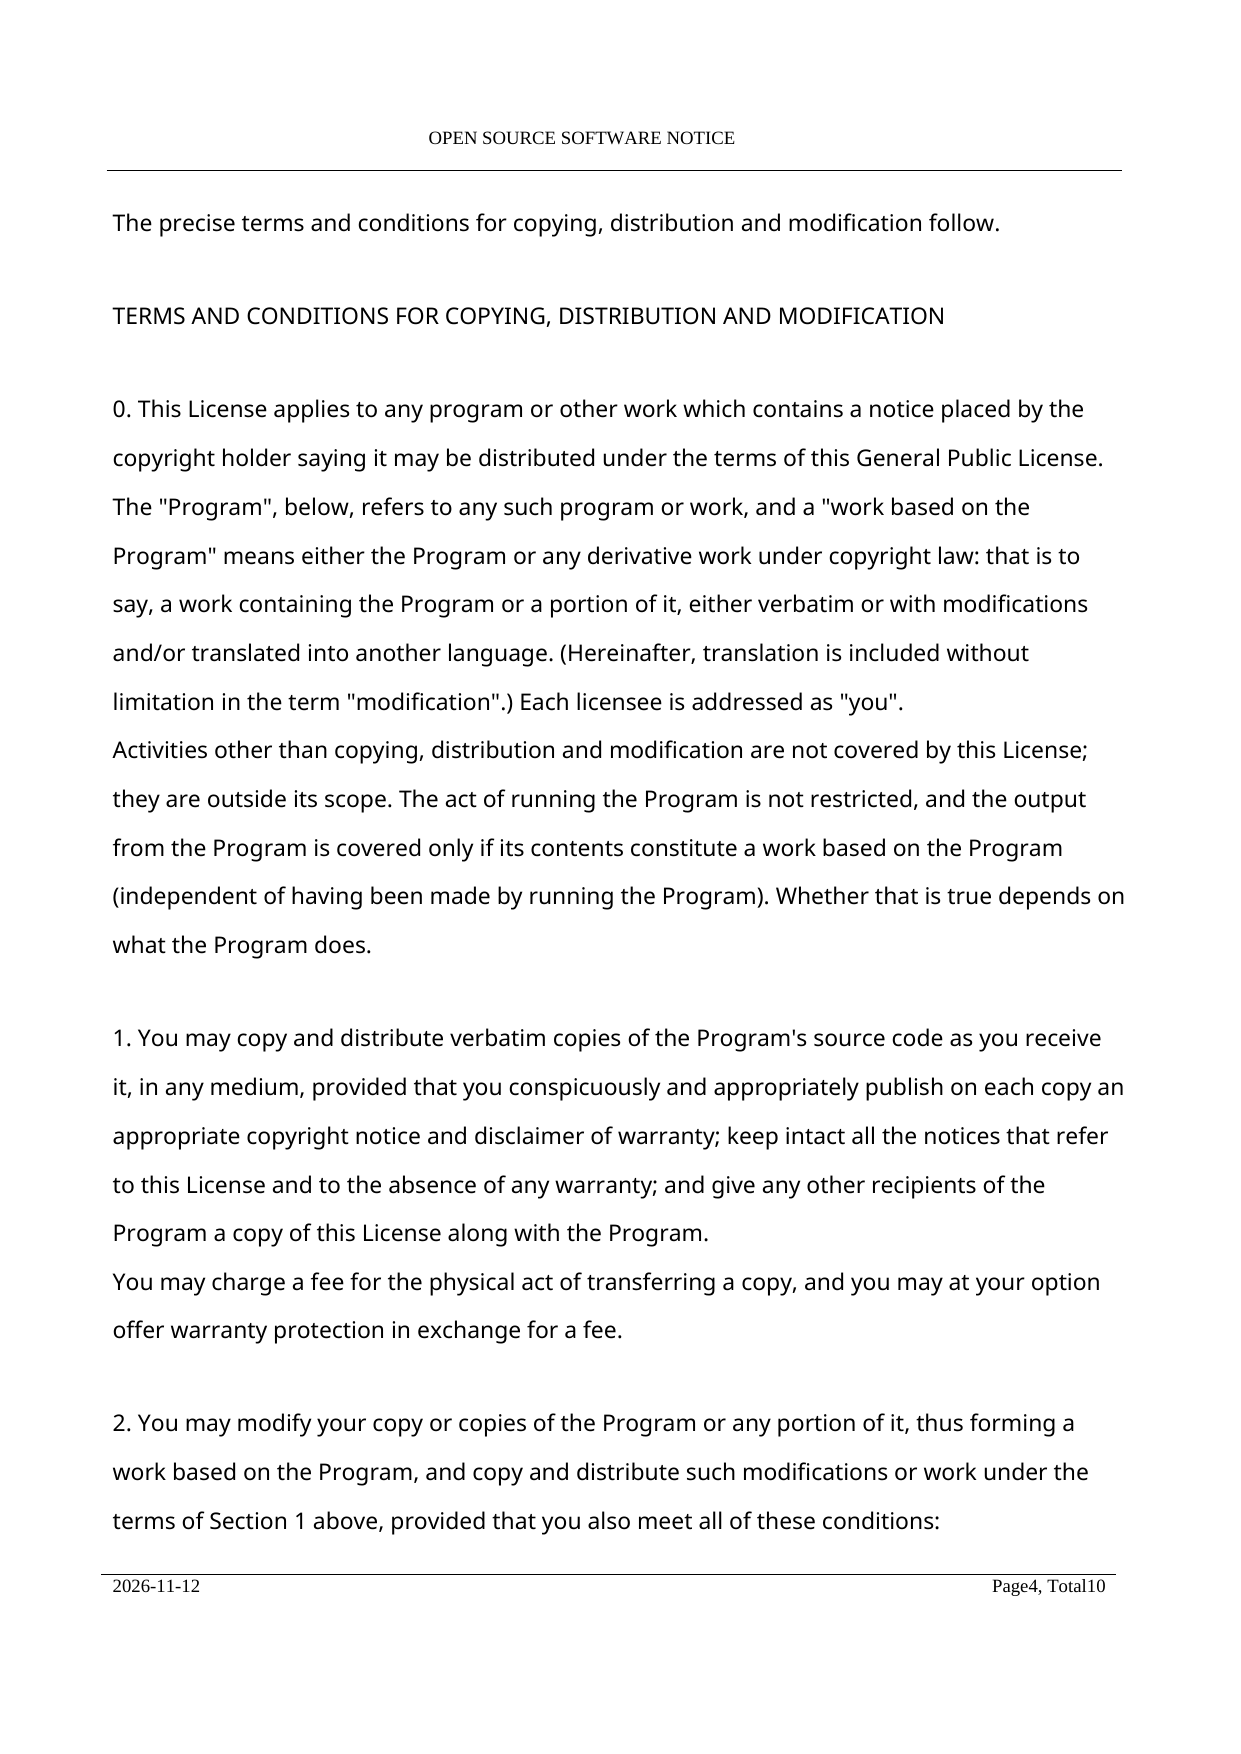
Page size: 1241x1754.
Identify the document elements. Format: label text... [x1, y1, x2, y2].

text You may charge a fee for the physical act of transferring a copy, and you may at your option offer warranty protection in exchange for a fee. [112, 1265, 1128, 1346]
text 1. You may copy and distribute verbatim copies of the Program's source code as you receive it, in any medium, provided that you conspicuously and appropriately publish on each copy an appropriate copyright notice and disclaimer of warranty; keep intact all the notices that refer to this License and to the absence of any warranty; and give any other recipients of the Program a copy of this License along with the Program. [112, 1022, 1128, 1249]
text The precise terms and conditions for copying, distribution and modification follow. [112, 206, 1128, 239]
text 0. This License applies to any program or other work which contains a notice placed by the copyright holder saying it may be distributed under the terms of this General Public License. The "Program", below, refers to any such program or work, and a "work based on the Program" means either the Program or any derivative work under copyright law: that is to say, a work containing the Program or a portion of it, either verbatim or with modifications and/or translated into another language. (Hereinafter, translation is included without limitation in the term "modification".) Each licensee is addressed as "you". [112, 393, 1128, 718]
text 2. You may modify your copy or copies of the Program or any portion of it, thus forming a work based on the Program, and copy and distribute such modifications or work under the terms of Section 1 above, provided that you also meet all of these conditions: [112, 1407, 1128, 1537]
text TERMS AND CONDITIONS FOR COPYING, DISTRIBUTION AND MODIFICATION [112, 299, 1128, 332]
text Activities other than copying, distribution and modification are not covered by this License; they are outside its scope. The act of running the Program is not restricted, and the output from the Program is covered only if its contents constitute a work based on the Program (independent of having been made by running the Program). Whether that is true depends on what the Program does. [112, 733, 1128, 961]
